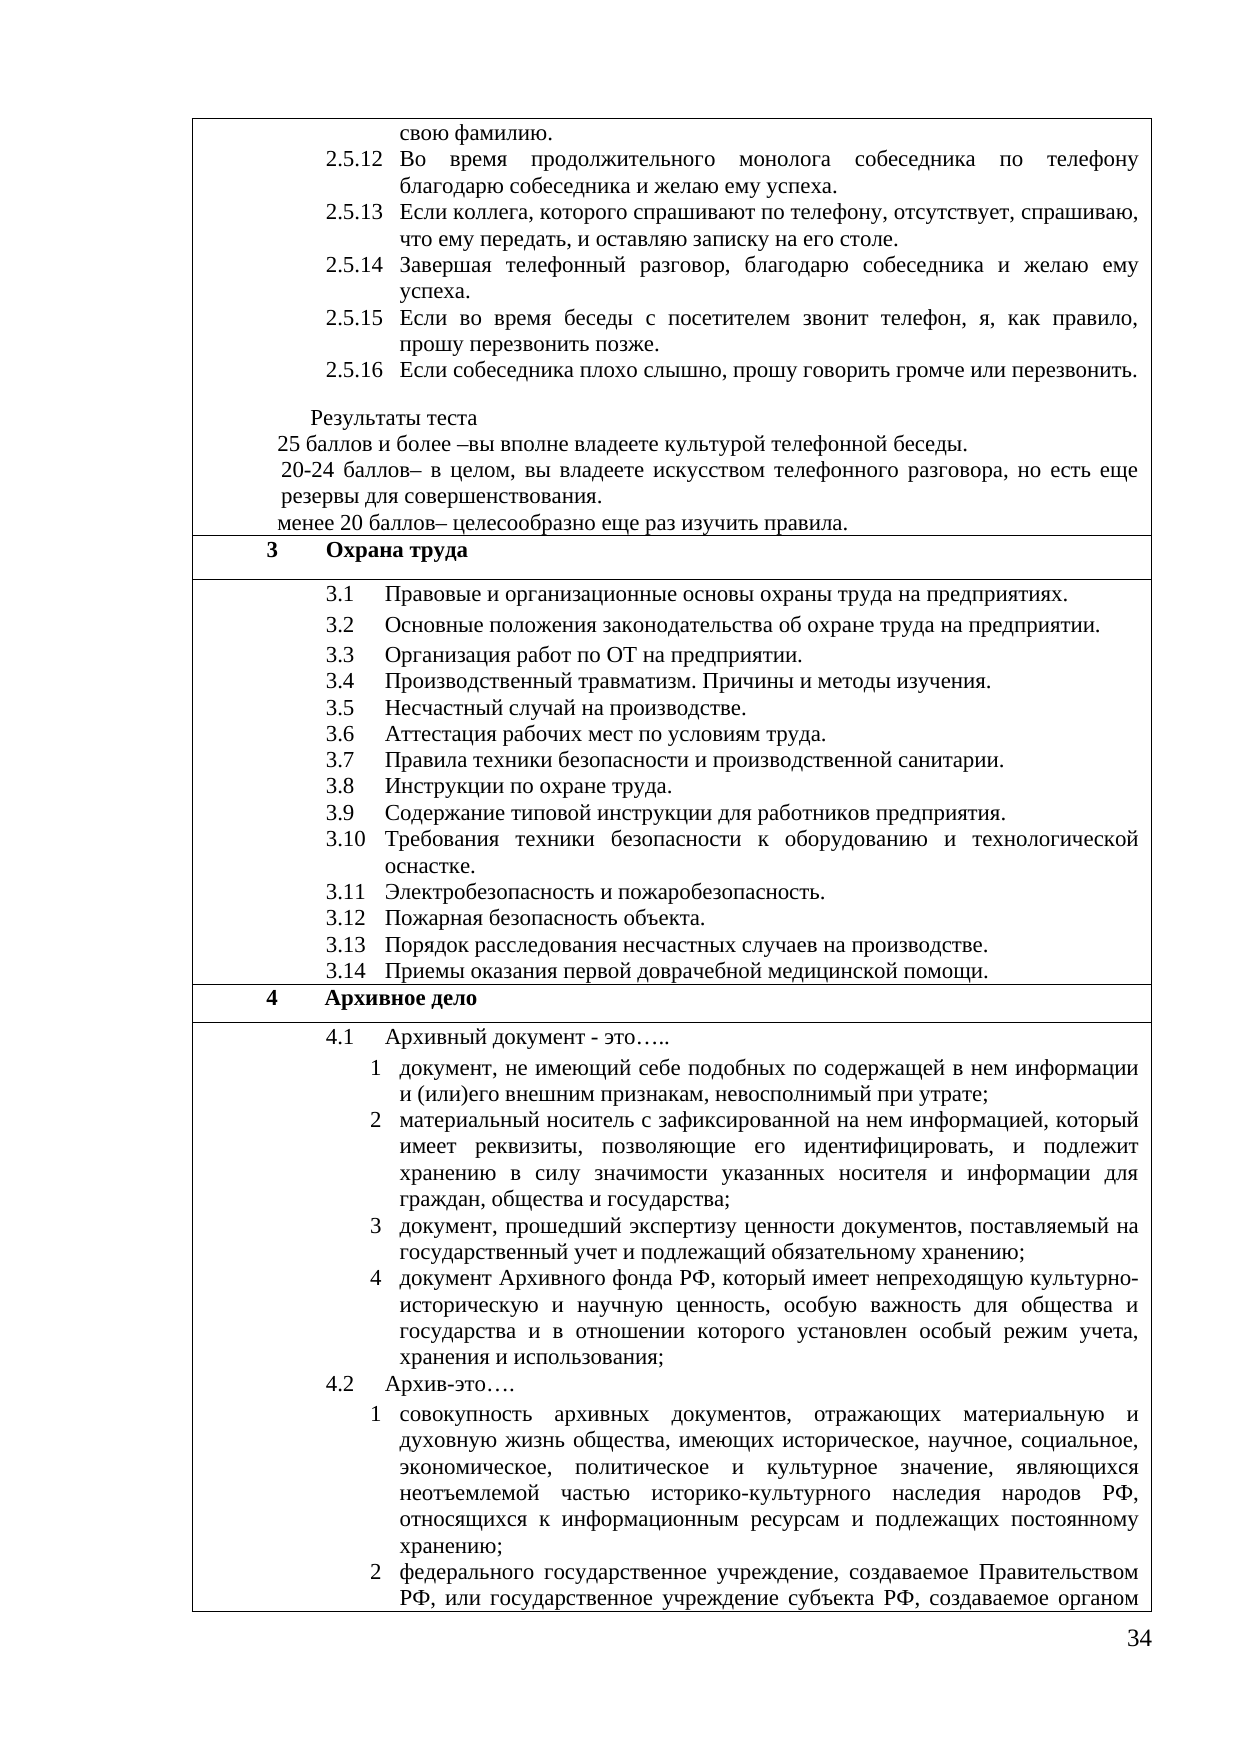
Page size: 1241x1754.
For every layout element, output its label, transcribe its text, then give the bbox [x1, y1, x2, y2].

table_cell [193, 119, 1151, 535]
table_cell Правовые и организационные основы охраны труда на предприятиях. Основные положения законодательства об охране труда на предприятии. Организация работ по ОТ на предприятии. Производственный травматизм. Причины и методы изучения. Несчастный случай на производстве. Аттестация рабочих мест по условиям труда. Правила техники безопасности и производственной санитарии. Инструкции по охране труда. Содержание типовой инструкции для работников предприятия. Требования техники безопасности к оборудованию и технологической оснастке. Электробезопасность и пожаробезопасность. Пожарная безопасность объекта. Порядок расследования несчастных случаев на производстве. Приемы оказания первой доврачебной медицинской помощи. [193, 580, 1151, 983]
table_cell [193, 1023, 1151, 1611]
table_cell Охрана труда [193, 536, 1151, 579]
table_cell Архивное дело [193, 985, 1151, 1022]
